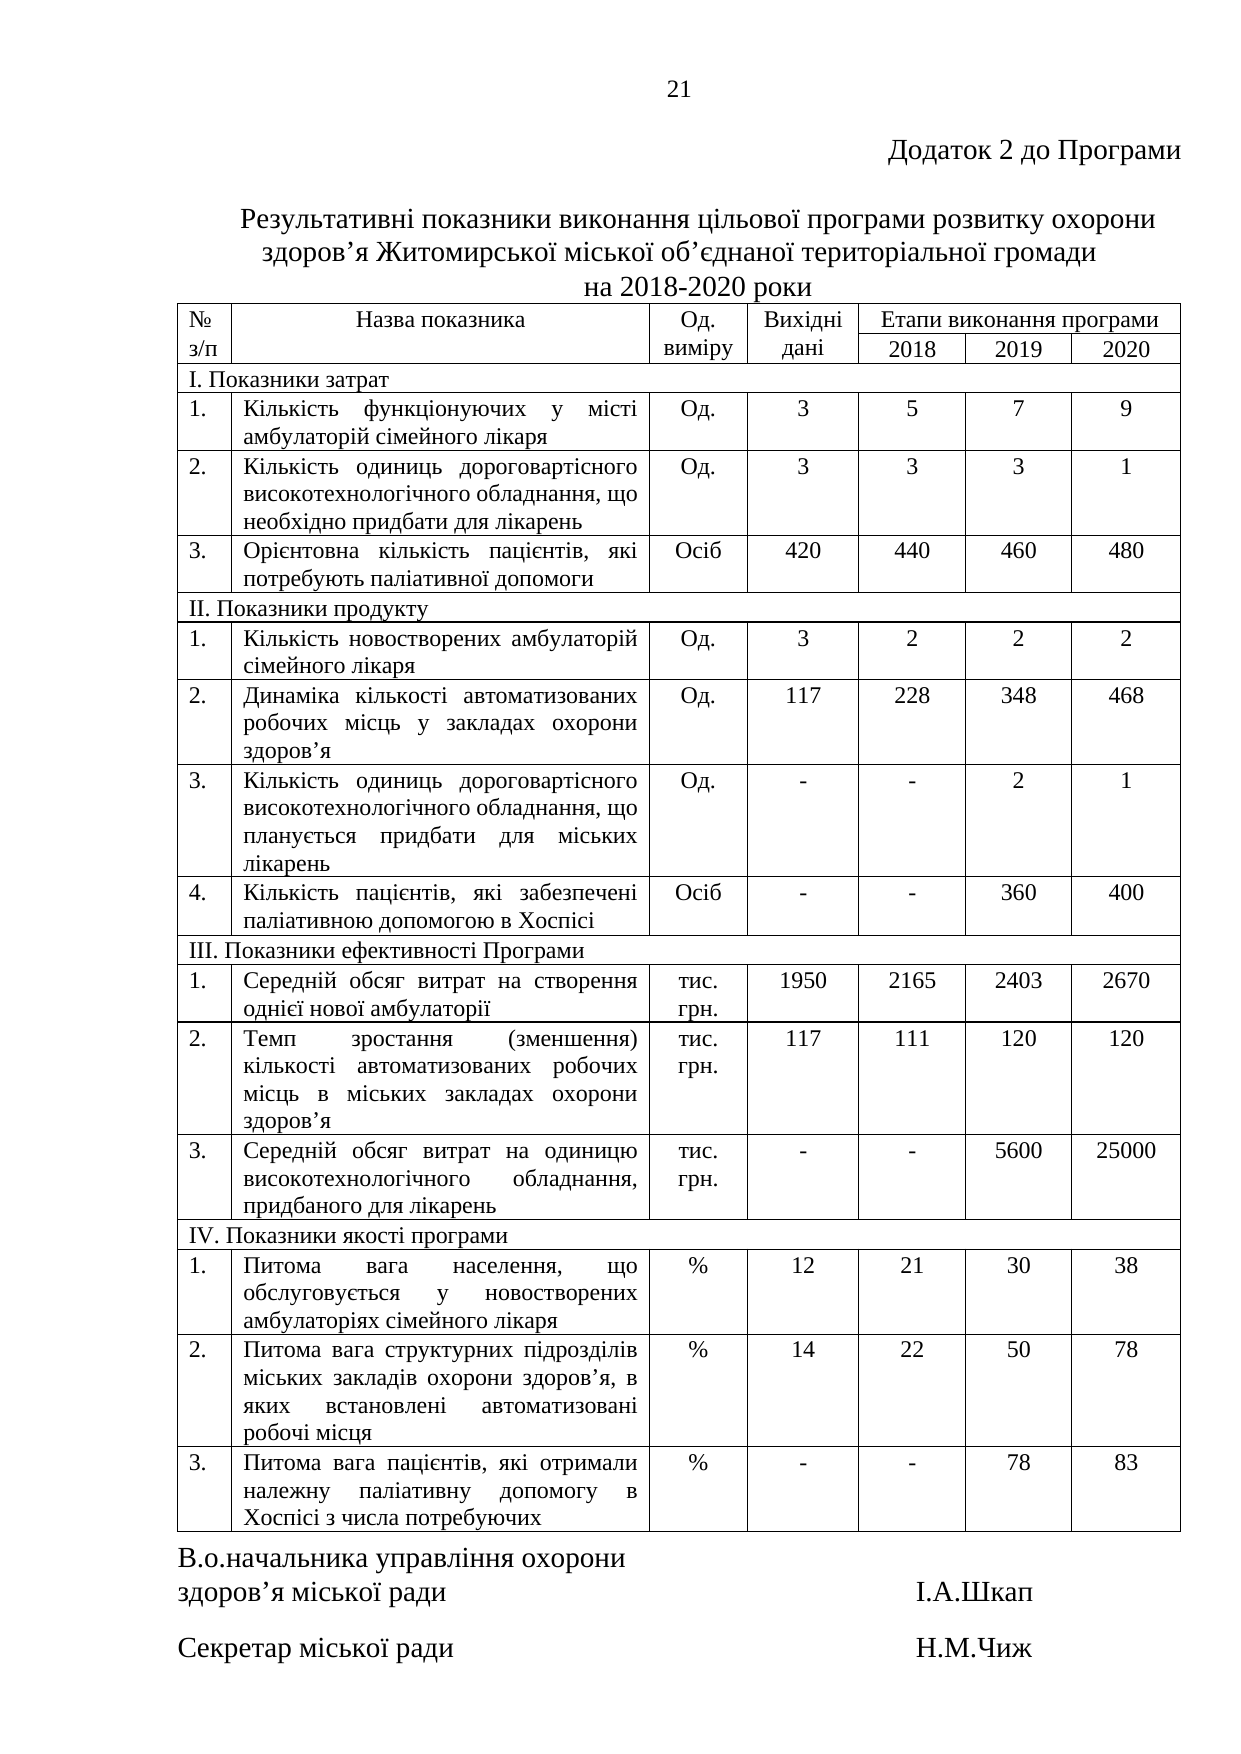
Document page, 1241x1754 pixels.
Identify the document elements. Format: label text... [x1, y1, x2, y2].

table_cell 1 [1072, 451, 1180, 534]
table_cell % [650, 1335, 747, 1446]
table_cell Кількість функціонуючих у місті амбулаторій сімейного лікаря [232, 393, 649, 449]
table_cell 460 [966, 536, 1071, 592]
table_cell Од. [650, 680, 747, 764]
table_cell 3 [966, 451, 1071, 534]
table_cell 14 [748, 1335, 858, 1446]
table_cell - [859, 1447, 965, 1531]
table_cell Темп зростання (зменшення) кількості автоматизованих робочих місць в міських закладах охорони здоров’я [232, 1023, 649, 1134]
table_cell Динаміка кількості автоматизованих робочих місць у закладах охорони здоров’я [232, 680, 649, 764]
table_cell 420 [748, 536, 858, 592]
table_cell 111 [859, 1023, 965, 1134]
table_cell 50 [966, 1335, 1071, 1446]
table_cell тис. грн. [650, 1135, 747, 1219]
table_cell 2 [1072, 623, 1180, 679]
table_cell Питома вага населення, що обслуговується у новостворених амбулаторіях сімейного лікаря [232, 1250, 649, 1333]
table_header Од. виміру [650, 304, 747, 363]
text на 2018-2020 роки [177, 270, 1181, 303]
table_cell 2403 [966, 965, 1071, 1021]
table_cell 3 [748, 623, 858, 679]
table_cell Кількість одиниць дороговартісного високотехнологічного обладнання, що планується придбати для міських лікарень [232, 765, 649, 876]
table_cell - [859, 877, 965, 934]
table_cell Од. [650, 393, 747, 449]
table_header Етапи виконання програми [859, 304, 1180, 333]
table_cell 4. [178, 877, 231, 934]
table_cell - [748, 877, 858, 934]
table_cell 3 [748, 451, 858, 534]
table_cell 2. [178, 680, 231, 764]
table_cell 38 [1072, 1250, 1180, 1333]
table_header Вихідні дані [748, 304, 858, 363]
table_cell 1. [178, 965, 231, 1021]
table_cell 7 [966, 393, 1071, 449]
table_cell 400 [1072, 877, 1180, 934]
table_cell 117 [748, 1023, 858, 1134]
text Результативні показники виконання цільової програми розвитку охорони здоров’я Житомирської міської об’єднаної територіальної громади [177, 202, 1181, 269]
table_cell Середній обсяг витрат на створення однієї нової амбулаторії [232, 965, 649, 1021]
table_cell 348 [966, 680, 1071, 764]
table_cell Од. [650, 623, 747, 679]
table_cell 3. [178, 1135, 231, 1219]
table_cell Осіб [650, 536, 747, 592]
table_header № з/п [178, 304, 231, 363]
table_cell Од. [650, 765, 747, 876]
table_cell 468 [1072, 680, 1180, 764]
text Додаток 2 до Програми [177, 132, 1181, 166]
table_cell 440 [859, 536, 965, 592]
table_cell - [748, 765, 858, 876]
table_cell 83 [1072, 1447, 1180, 1531]
table_cell 3. [178, 1447, 231, 1531]
table_cell 2019 [966, 334, 1071, 363]
table_cell 5600 [966, 1135, 1071, 1219]
table_cell Орієнтовна кількість пацієнтів, які потребують паліативної допомоги [232, 536, 649, 592]
table_cell Осіб [650, 877, 747, 934]
table_cell 360 [966, 877, 1071, 934]
table_cell % [650, 1250, 747, 1333]
table_cell 117 [748, 680, 858, 764]
table_cell 228 [859, 680, 965, 764]
table_cell Од. [650, 451, 747, 534]
table_cell 120 [1072, 1023, 1180, 1134]
table_cell І. Показники затрат [178, 364, 1180, 392]
table_cell 2165 [859, 965, 965, 1021]
text Секретар міської ради Н.М.Чиж [177, 1630, 1181, 1663]
table_cell 2. [178, 1335, 231, 1446]
table_cell Кількість пацієнтів, які забезпечені паліативною допомогою в Хоспісі [232, 877, 649, 934]
table_cell 25000 [1072, 1135, 1180, 1219]
table_cell тис. грн. [650, 1023, 747, 1134]
table_cell - [748, 1447, 858, 1531]
table_cell 21 [859, 1250, 965, 1333]
table_cell - [859, 1135, 965, 1219]
table_cell 3 [748, 393, 858, 449]
table_cell 2. [178, 451, 231, 534]
table_cell 3 [859, 451, 965, 534]
table_cell 120 [966, 1023, 1071, 1134]
text В.о.начальника управління охорони [177, 1540, 1181, 1574]
table_cell Питома вага пацієнтів, які отримали належну паліативну допомогу в Хоспісі з числа потребуючих [232, 1447, 649, 1531]
table_cell 480 [1072, 536, 1180, 592]
table_cell тис. грн. [650, 965, 747, 1021]
table_cell % [650, 1447, 747, 1531]
table_cell 3. [178, 536, 231, 592]
table_cell - [859, 765, 965, 876]
table_cell 2020 [1072, 334, 1180, 363]
table_cell 1 [1072, 765, 1180, 876]
table_cell 2 [859, 623, 965, 679]
table_cell 22 [859, 1335, 965, 1446]
table_cell ІІ. Показники продукту [178, 593, 1180, 621]
table_cell 30 [966, 1250, 1071, 1333]
table_cell 78 [966, 1447, 1071, 1531]
table_cell - [748, 1135, 858, 1219]
table_cell Середній обсяг витрат на одиницю високотехнологічного обладнання, придбаного для лікарень [232, 1135, 649, 1219]
table_cell 2 [966, 623, 1071, 679]
table_cell 2 [966, 765, 1071, 876]
table_cell 3. [178, 765, 231, 876]
table_cell 5 [859, 393, 965, 449]
table_cell Кількість новостворених амбулаторій сімейного лікаря [232, 623, 649, 679]
table_cell ІV. Показники якості програми [178, 1220, 1180, 1248]
table_header Назва показника [232, 304, 649, 363]
table_cell 1. [178, 623, 231, 679]
table_cell 2. [178, 1023, 231, 1134]
table_cell 78 [1072, 1335, 1180, 1446]
table_cell 1. [178, 1250, 231, 1333]
table_cell Кількість одиниць дороговартісного високотехнологічного обладнання, що необхідно придбати для лікарень [232, 451, 649, 534]
table_cell 2018 [859, 334, 965, 363]
table_cell 9 [1072, 393, 1180, 449]
table_cell Питома вага структурних підрозділів міських закладів охорони здоров’я, в яких встановлені автоматизовані робочі місця [232, 1335, 649, 1446]
text здоров’я міської ради І.А.Шкап [177, 1575, 1181, 1608]
table_cell 1950 [748, 965, 858, 1021]
table_cell ІІІ. Показники ефективності Програми [178, 936, 1180, 964]
table_cell 1. [178, 393, 231, 449]
table_cell 2670 [1072, 965, 1180, 1021]
table_cell 12 [748, 1250, 858, 1333]
